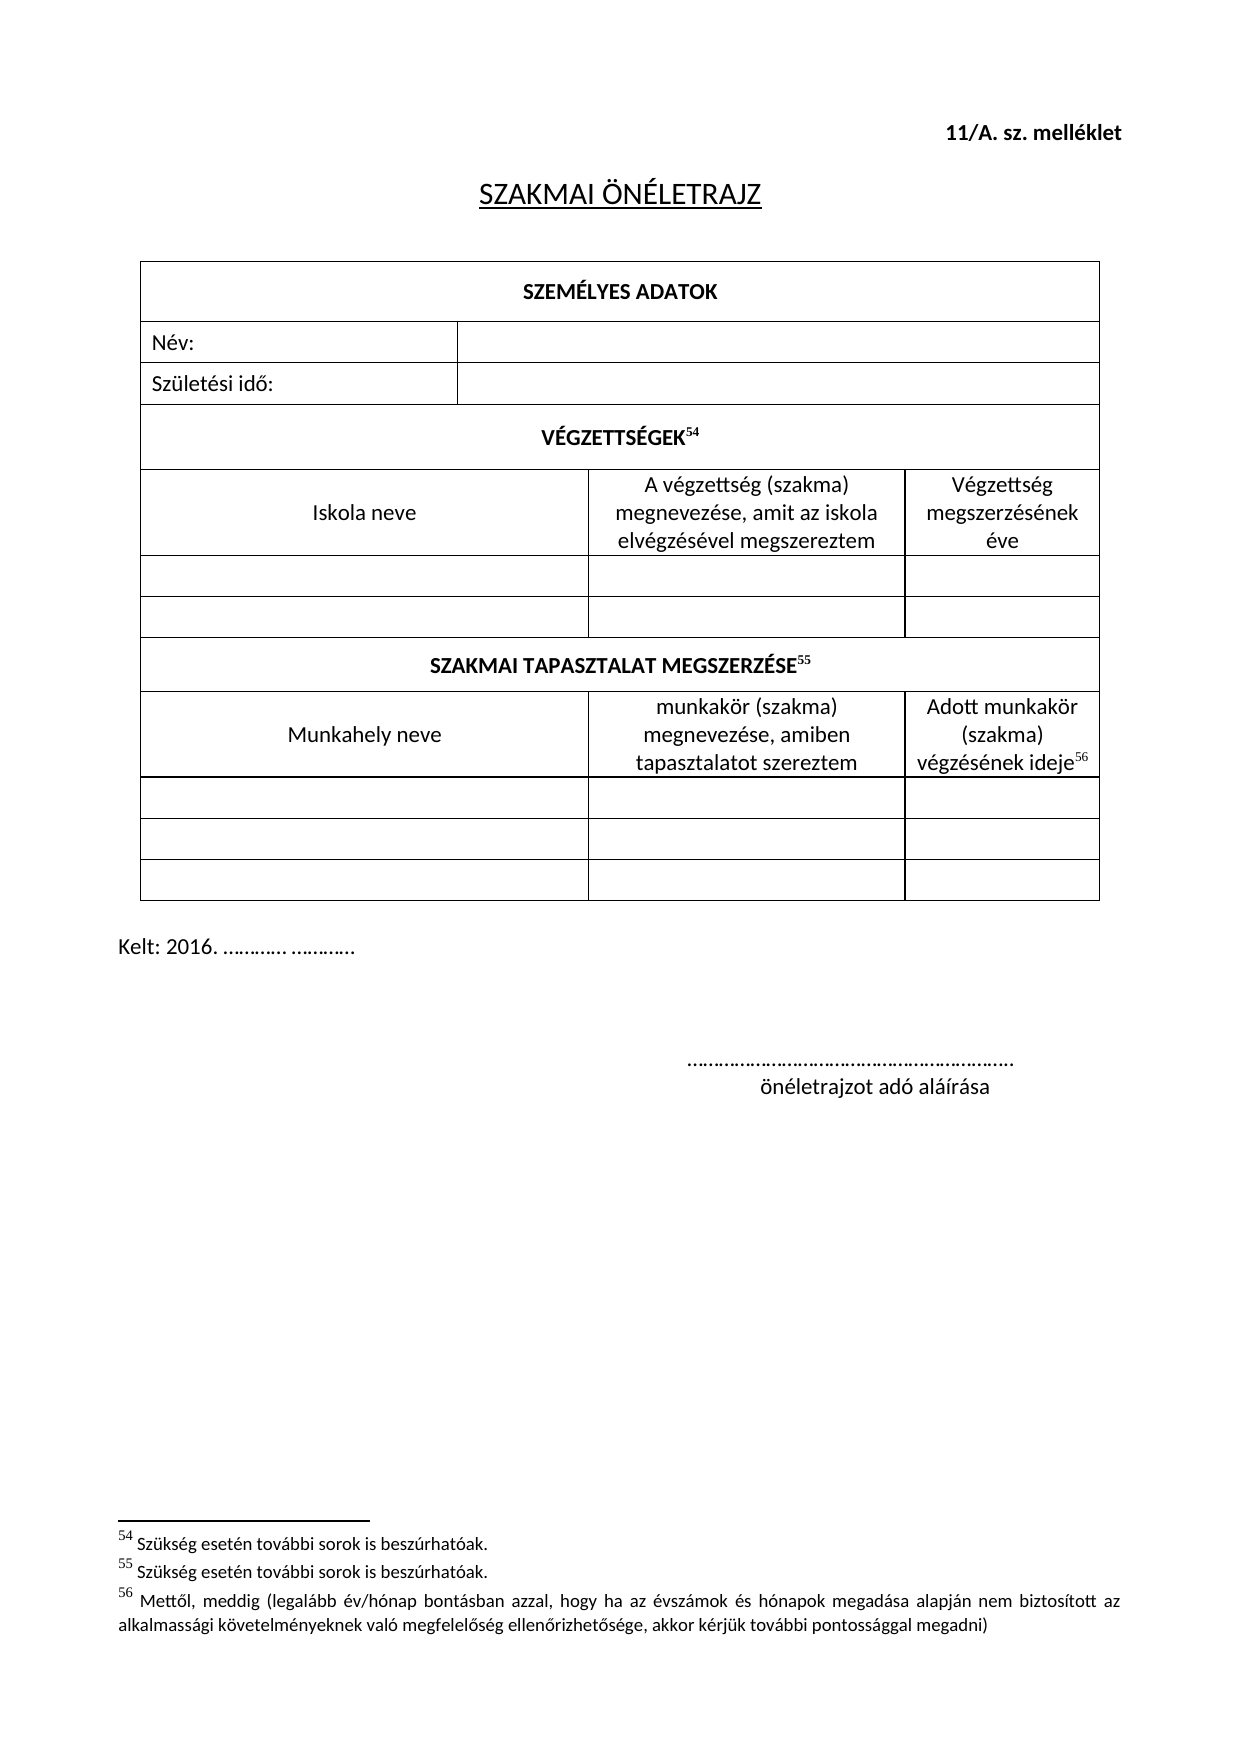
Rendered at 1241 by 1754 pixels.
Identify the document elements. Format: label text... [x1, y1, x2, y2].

table_cell SZAKMAI TAPASZTALAT MEGSZERZÉSE [141, 638, 1099, 691]
table_cell [141, 556, 588, 596]
table_cell [906, 860, 1099, 900]
table_cell A végzettség (szakma) megnevezése, amit az iskola elvégzésével megszereztem [589, 470, 904, 554]
table_cell [589, 819, 904, 859]
text Kelt: 2016. ………… ………… [118, 932, 1122, 960]
table_header SZEMÉLYES ADATOK [141, 262, 1099, 321]
table_cell Végzettség megszerzésének éve [906, 470, 1099, 554]
table_cell Munkahely neve [141, 692, 588, 776]
table_cell [589, 597, 904, 637]
table_cell [589, 778, 904, 818]
table_cell [589, 556, 904, 596]
text 11/A. sz. melléklet [118, 118, 1122, 146]
table_cell [141, 860, 588, 900]
table_cell [141, 778, 588, 818]
table_cell [906, 597, 1099, 637]
table_cell [906, 819, 1099, 859]
table_cell [589, 860, 904, 900]
table_cell [458, 363, 1099, 403]
table_cell Adott munkakör (szakma) végzésének ideje [906, 692, 1099, 776]
table_header …………………………………………………….. [676, 1044, 1074, 1072]
subtitle SZAKMAI ÖNÉLETRAJZ [118, 174, 1122, 212]
table_cell [906, 778, 1099, 818]
table_cell VÉGZETTSÉGEK [141, 405, 1099, 469]
table_cell önéletrajzot adó aláírása [676, 1072, 1074, 1100]
table_cell Név: [141, 322, 457, 362]
table_cell munkakör (szakma) megnevezése, amiben tapasztalatot szereztem [589, 692, 904, 776]
table_cell [458, 322, 1099, 362]
table_cell Születési idő: [141, 363, 457, 403]
table_cell [906, 556, 1099, 596]
table_cell Iskola neve [141, 470, 588, 554]
table_cell [141, 819, 588, 859]
table_cell [141, 597, 588, 637]
